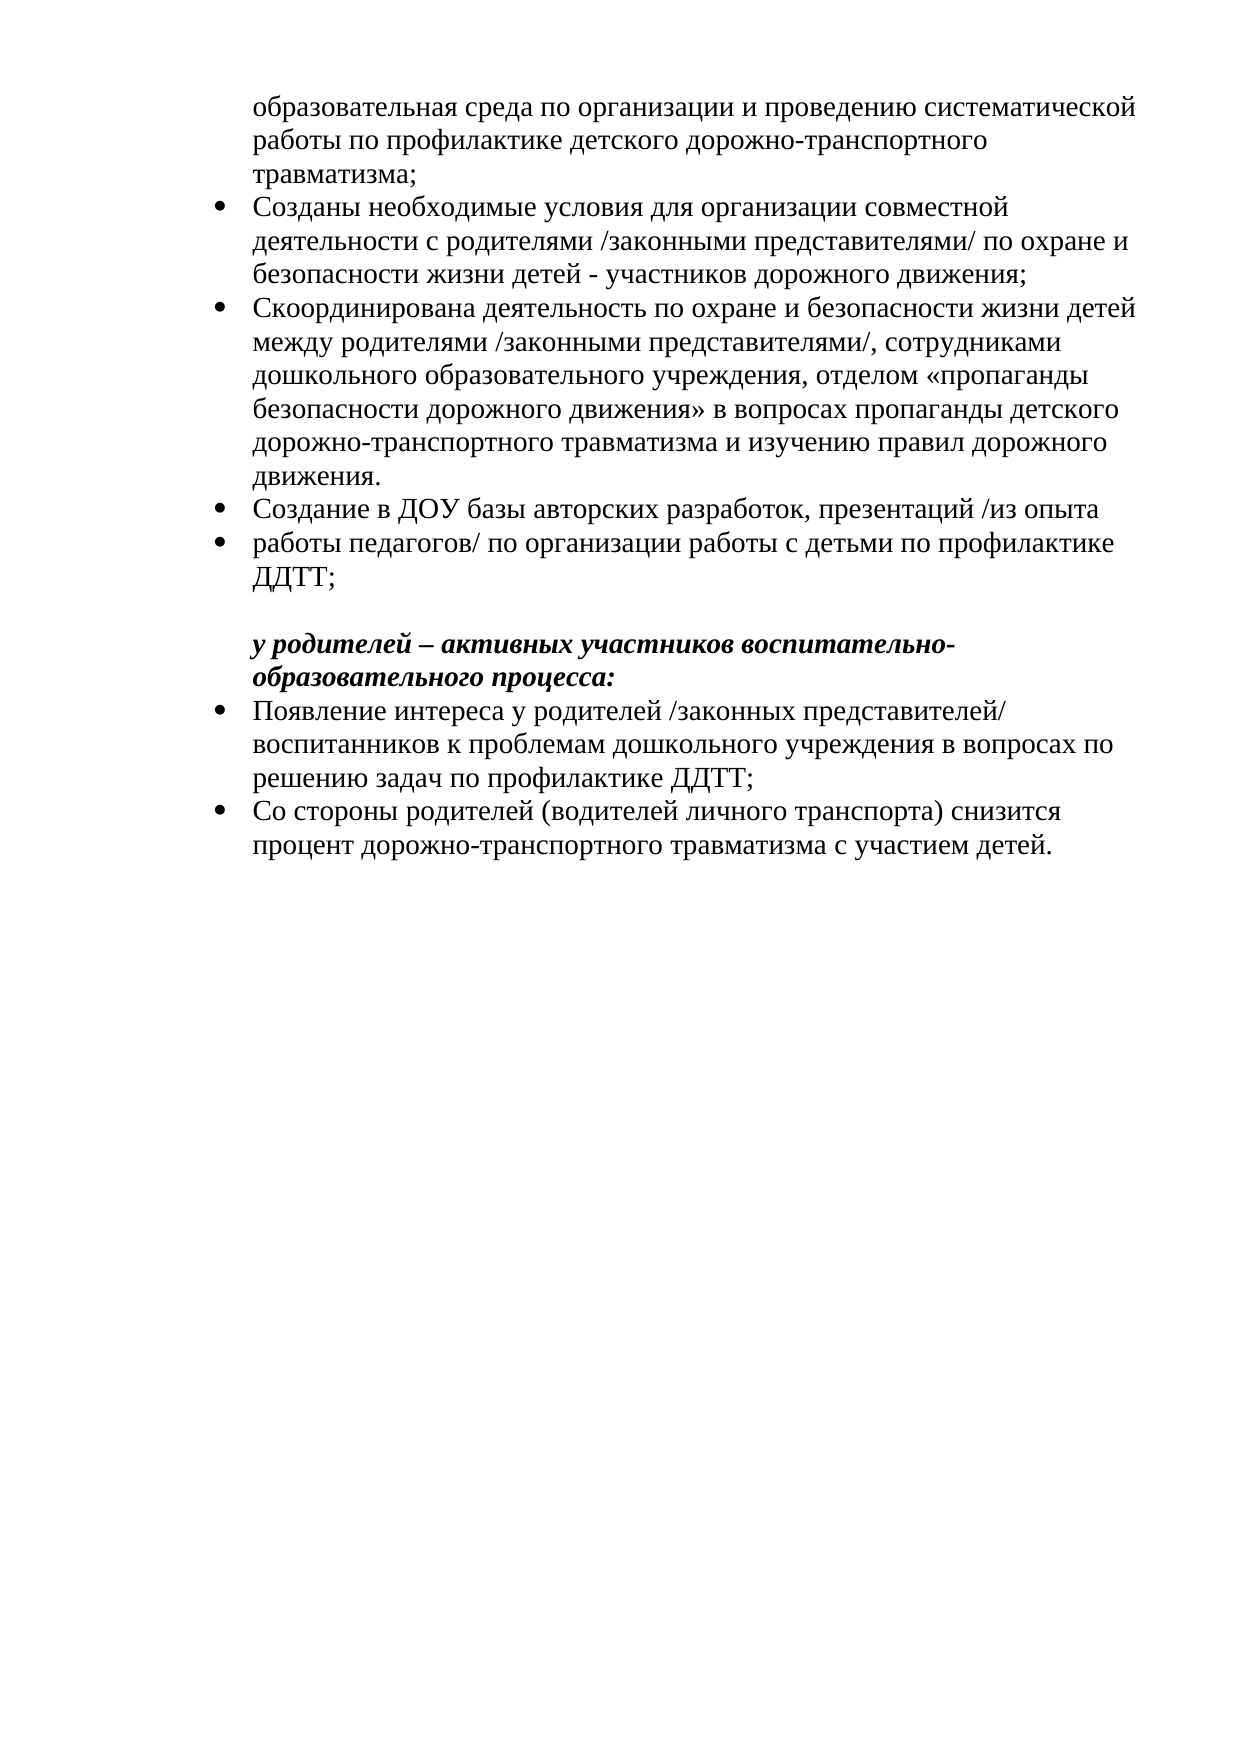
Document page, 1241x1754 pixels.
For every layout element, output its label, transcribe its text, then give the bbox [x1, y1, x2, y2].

list Создание в ДОУ базы авторских разработок, презентаций /из опыта [215, 491, 1152, 525]
list деятельности с родителями /законными представителями/ по охране и [252, 223, 1152, 256]
list между родителями /законными представителями/, сотрудниками [252, 324, 1152, 357]
list Созданы необходимые условия для организации совместной [215, 189, 1152, 223]
list безопасности жизни детей - участников дорожного движения; [252, 256, 1152, 290]
list работы педагогов/ по организации работы с детьми по профилактике [215, 525, 1152, 559]
list образовательная среда по организации и проведению систематической [252, 89, 1152, 122]
list решению задач по профилактике ДДТТ; [252, 760, 1152, 793]
list Со стороны родителей (водителей личного транспорта) снизится процент дорожно-транспортного травматизма с участием детей. [215, 793, 1152, 861]
list воспитанников к проблемам дошкольного учреждения в вопросах по [252, 726, 1152, 760]
list Появление интереса у родителей /законных представителей/ [215, 693, 1152, 726]
list безопасности дорожного движения» в вопросах пропаганды детского дорожно-транспортного травматизма и изучению правил дорожного движения. [252, 391, 1152, 491]
list ДДТТ; [252, 559, 1152, 592]
list Скоординирована деятельность по охране и безопасности жизни детей [215, 290, 1152, 324]
list дошкольного образовательного учреждения, отделом «пропаганды [252, 357, 1152, 391]
list работы по профилактике детского дорожно-транспортного травматизма; [252, 122, 1152, 189]
list у родителей – активных участников воспитательно-образовательного процесса: [252, 626, 1152, 693]
